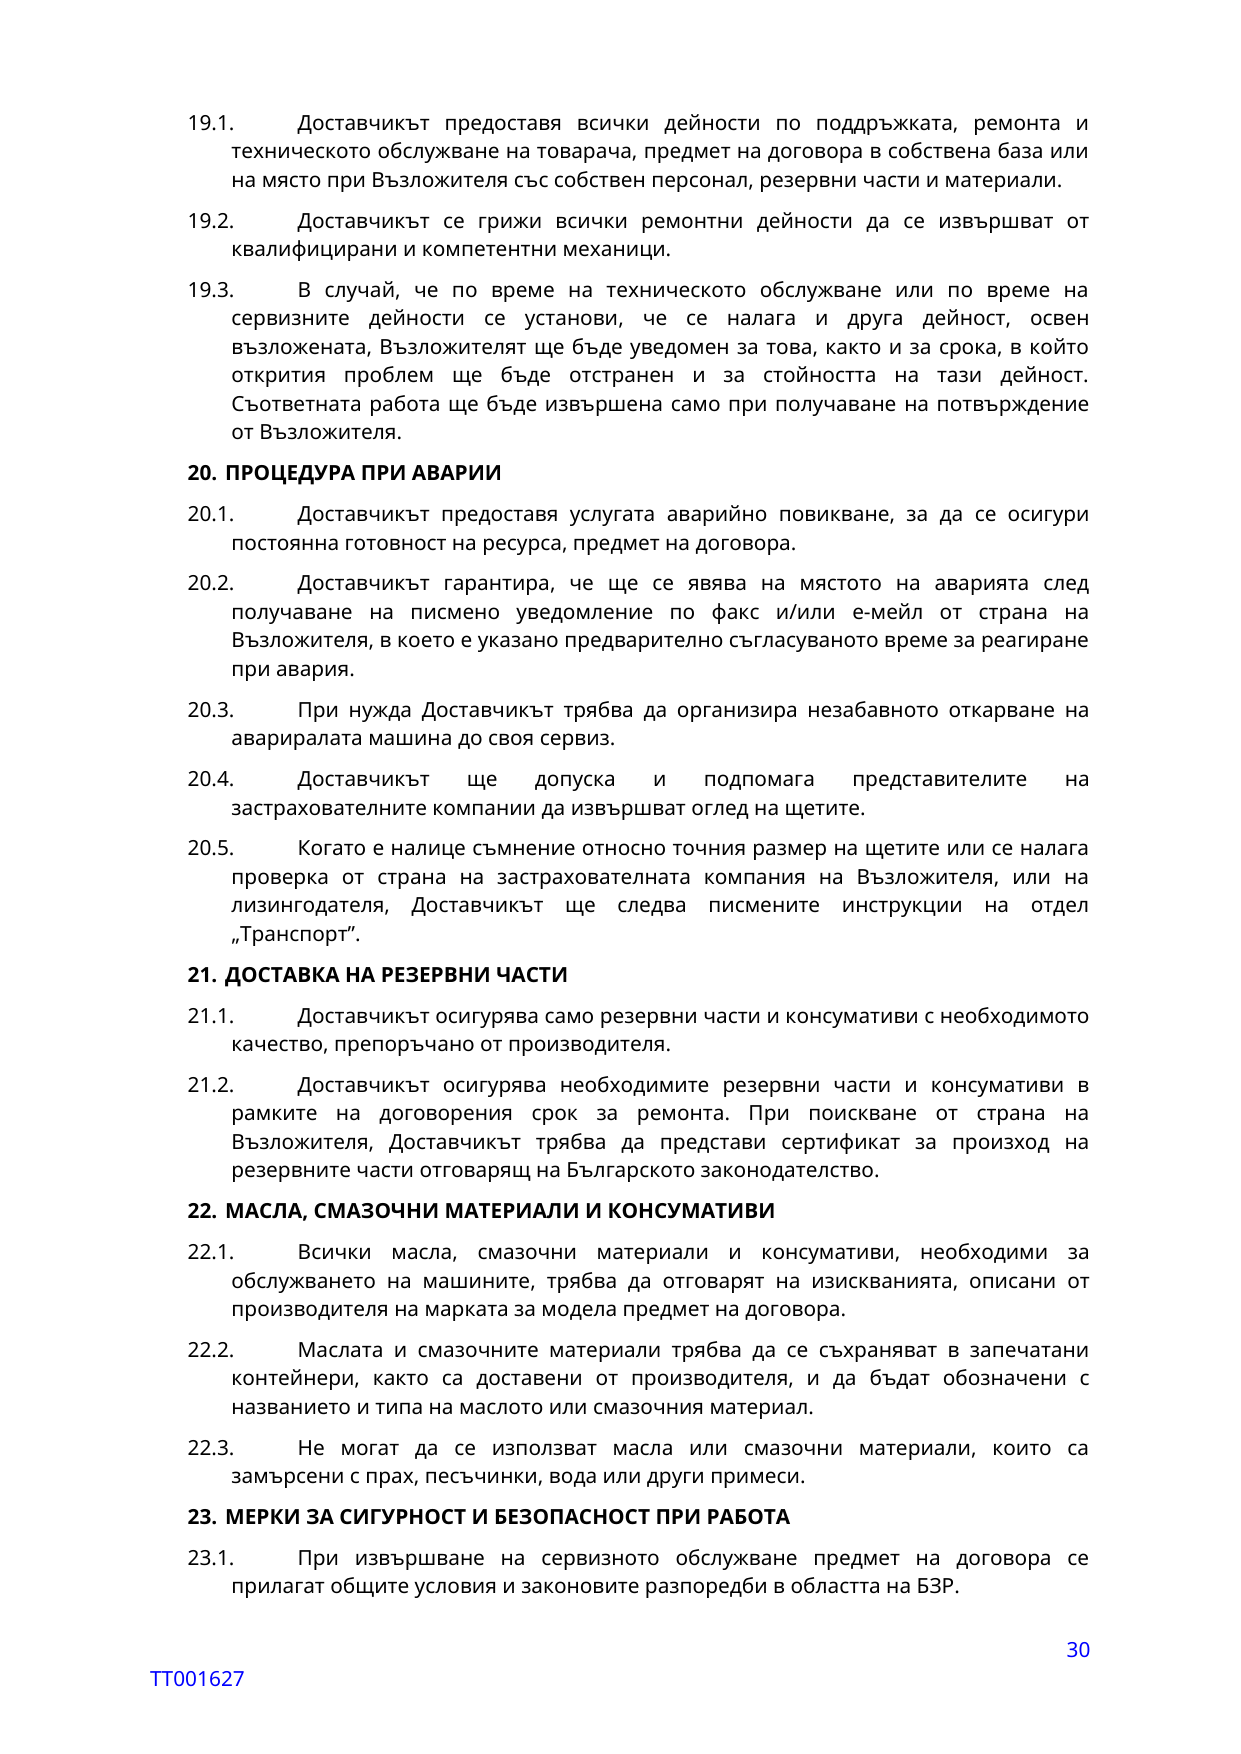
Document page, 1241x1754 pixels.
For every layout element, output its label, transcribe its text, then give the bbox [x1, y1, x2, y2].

list При нужда Доставчикът трябва да организира незабавното откарване на авариралата машина до своя сервиз. [187, 695, 1090, 752]
list ПРОЦЕДУРА ПРИ АВАРИИ [187, 458, 1090, 487]
list В случай, че по време на техническото обслужване или по време на сервизните дейности се установи, че се налага и друга дейност, освен възложената, Възложителят ще бъде уведомен за това, както и за срока, в който открития проблем ще бъде отстранен и за стойността на тази дейност. Съответната работа ще бъде извършена само при получаване на потвърждение от Възложителя. [187, 275, 1090, 446]
list Доставчикът осигурява само резервни части и консумативи с необходимото качество, препоръчано от производителя. [187, 1001, 1090, 1058]
list Всички масла, смазочни материали и консумативи, необходими за обслужването на машините, трябва да отговарят на изискванията, описани от производителя на марката за модела предмет на договора. [187, 1237, 1090, 1323]
list Доставчикът гарантира, че ще се явява на мястото на аварията след получаване на писмено уведомление по факс и/или е-мейл от страна на Възложителя, в което е указано предварително съгласуваното време за реагиране при авария. [187, 568, 1090, 682]
list Маслата и смазочните материали трябва да се съхраняват в запечатани контейнери, както са доставени от производителя, и да бъдат обозначени с названието и типа на маслото или смазочния материал. [187, 1335, 1090, 1420]
list Доставчикът осигурява необходимите резервни части и консумативи в рамките на договорения срок за ремонта. При поискване от страна на Възложителя, Доставчикът трябва да представи сертификат за произход на резервните части отговарящ на Българското законодателство. [187, 1070, 1090, 1184]
list Доставчикът ще допуска и подпомага представителите на застрахователните компании да извършват оглед на щетите. [187, 764, 1090, 821]
list МАСЛА, СМАЗОЧНИ МАТЕРИАЛИ И КОНСУМАТИВИ [187, 1196, 1090, 1225]
list При извършване на сервизното обслужване предмет на договора се прилагат общите условия и законовите разпоредби в областта на БЗР. [187, 1543, 1090, 1600]
list Доставчикът предоставя услугата аварийно повикване, за да се осигури постоянна готовност на ресурса, предмет на договора. [187, 499, 1090, 556]
list ДОСТАВКА НА РЕЗЕРВНИ ЧАСТИ [187, 960, 1090, 988]
list Доставчикът се грижи всички ремонтни дейности да се извършват от квалифицирани и компетентни механици. [187, 206, 1090, 263]
list Доставчикът предоставя всички дейности по поддръжката, ремонта и техническото обслужване на товарача, предмет на договора в собствена база или на място при Възложителя със собствен персонал, резервни части и материали. [187, 108, 1090, 193]
list Не могат да се използват масла или смазочни материали, които са замърсени с прах, песъчинки, вода или други примеси. [187, 1433, 1090, 1490]
list Когато е налице съмнение относно точния размер на щетите или се налага проверка от страна на застрахователната компания на Възложителя, или на лизингодателя, Доставчикът ще следва писмените инструкции на отдел „Транспорт”. [187, 833, 1090, 947]
list МЕРКИ ЗА СИГУРНОСТ И БЕЗОПАСНОСТ ПРИ РАБОТА [187, 1502, 1090, 1531]
